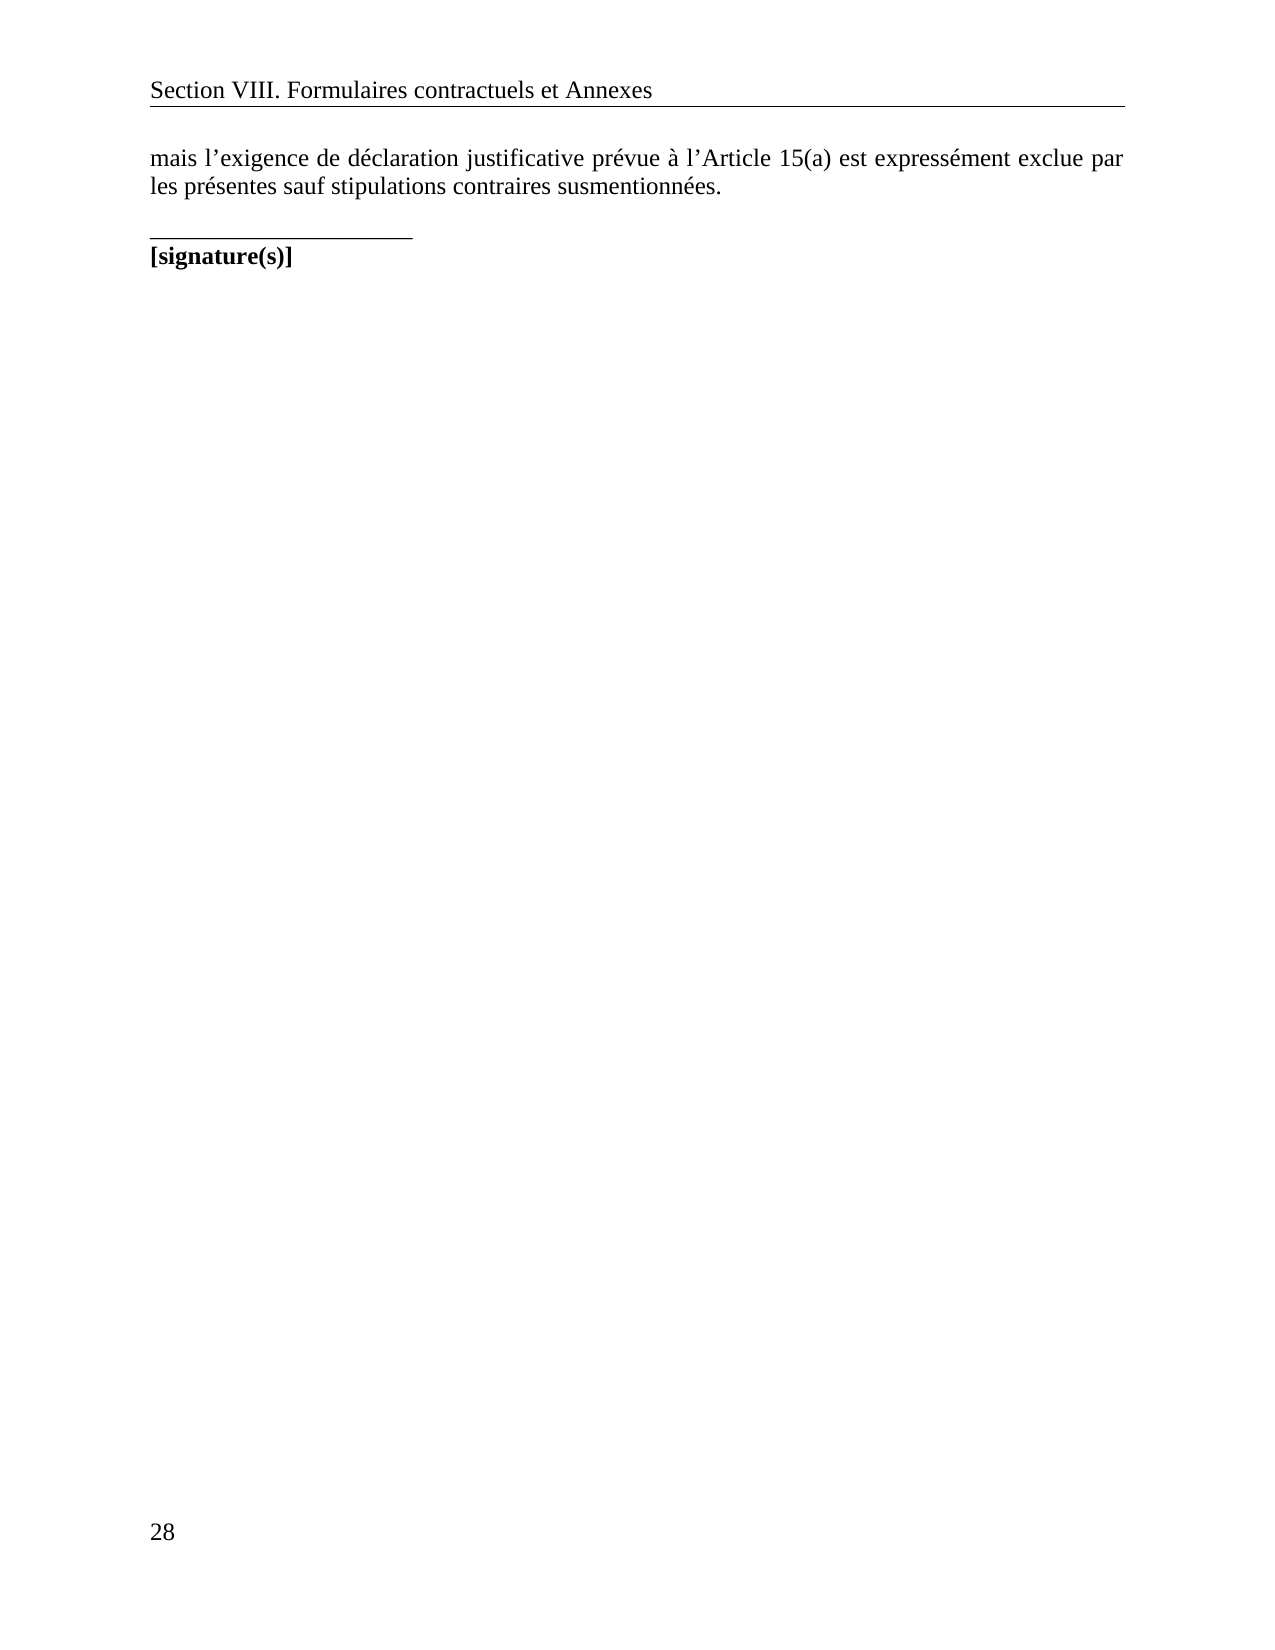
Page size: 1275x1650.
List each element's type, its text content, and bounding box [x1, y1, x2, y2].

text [150, 143, 1125, 200]
text _____________________ [signature(s)] [150, 213, 1125, 270]
